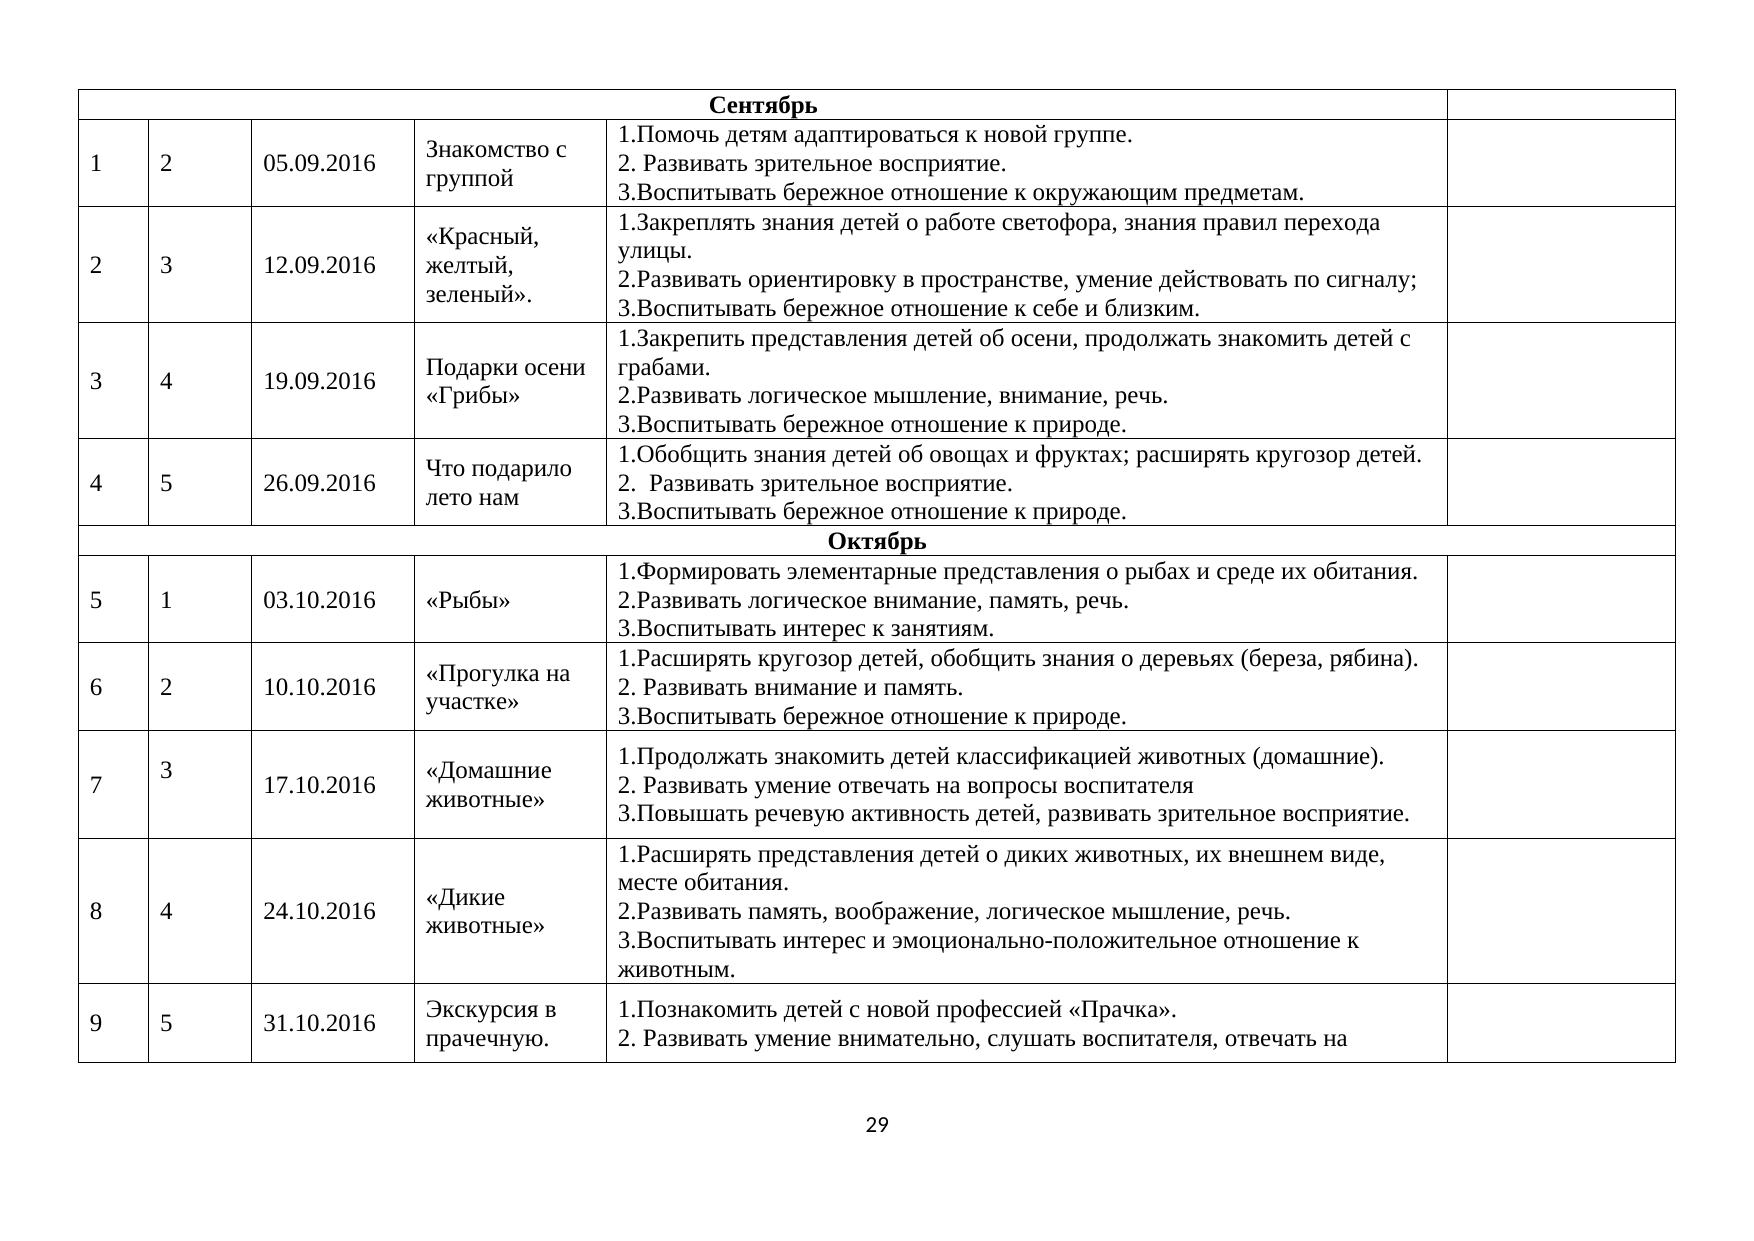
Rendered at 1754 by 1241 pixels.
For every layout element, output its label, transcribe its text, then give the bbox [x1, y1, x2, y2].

table_cell [1448, 207, 1675, 322]
table_cell 24.10.2016 [252, 839, 414, 982]
table_cell [1448, 323, 1675, 438]
table_cell 3 [149, 207, 251, 322]
table_cell 1.Формировать элементарные представления о рыбах и среде их обитания. 2.Развивать логическое внимание, память, речь. 3.Воспитывать интерес к занятиям. [607, 556, 1447, 642]
table_cell 1 [149, 556, 251, 642]
table_cell [1448, 984, 1675, 1062]
table_cell [1448, 90, 1675, 118]
table_cell «Прогулка на участке» [415, 643, 606, 729]
table_cell 1.Обобщить знания детей об овощах и фруктах; расширять кругозор детей. 2. Развивать зрительное восприятие. 3.Воспитывать бережное отношение к природе. [607, 439, 1447, 525]
table_cell [1448, 120, 1675, 206]
table_cell 9 [79, 984, 148, 1062]
table_cell 1.Помочь детям адаптироваться к новой группе. 2. Развивать зрительное восприятие. 3.Воспитывать бережное отношение к окружающим предметам. [607, 120, 1447, 206]
table_cell 1.Расширять представления детей о диких животных, их внешнем виде, месте обитания. 2.Развивать память, воображение, логическое мышление, речь. 3.Воспитывать интерес и эмоционально-положительное отношение к животным. [607, 839, 1447, 982]
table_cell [607, 984, 1447, 1062]
table_cell 12.09.2016 [252, 207, 414, 322]
table_cell 2 [79, 207, 148, 322]
table_cell 19.09.2016 [252, 323, 414, 438]
table_cell «Домашние животные» [415, 731, 606, 838]
table_cell 3 [79, 323, 148, 438]
table_cell [1448, 643, 1675, 729]
table_cell 5 [149, 984, 251, 1062]
table_cell 05.09.2016 [252, 120, 414, 206]
table_cell 03.10.2016 [252, 556, 414, 642]
table_cell Что подарило лето нам [415, 439, 606, 525]
table_cell 1.Продолжать знакомить детей классификацией животных (домашние). 2. Развивать умение отвечать на вопросы воспитателя 3.Повышать речевую активность детей, развивать зрительное восприятие. [607, 731, 1447, 838]
table_cell 4 [79, 439, 148, 525]
table_cell 17.10.2016 [252, 731, 414, 838]
table_cell «Рыбы» [415, 556, 606, 642]
table_cell 26.09.2016 [252, 439, 414, 525]
table_cell 5 [79, 556, 148, 642]
table_cell Знакомство с группой [415, 120, 606, 206]
table_cell Октябрь [79, 526, 1675, 555]
table_cell 7 [79, 731, 148, 838]
table_cell Подарки осени «Грибы» [415, 323, 606, 438]
table_cell 1.Закрепить представления детей об осени, продолжать знакомить детей с грабами. 2.Развивать логическое мышление, внимание, речь. 3.Воспитывать бережное отношение к природе. [607, 323, 1447, 438]
table_cell 4 [149, 323, 251, 438]
table_cell 6 [79, 643, 148, 729]
table_cell [1448, 839, 1675, 982]
table_cell 31.10.2016 [252, 984, 414, 1062]
table_cell Сентябрь [79, 90, 1447, 118]
table_cell 1 [79, 120, 148, 206]
table_cell 2 [149, 643, 251, 729]
table_cell 10.10.2016 [252, 643, 414, 729]
table_cell 3 [149, 731, 251, 838]
table_cell 1.Закреплять знания детей о работе светофора, знания правил перехода улицы. 2.Развивать ориентировку в пространстве, умение действовать по сигналу; 3.Воспитывать бережное отношение к себе и близким. [607, 207, 1447, 322]
table_cell 8 [79, 839, 148, 982]
table_cell [1448, 439, 1675, 525]
table_cell 2 [149, 120, 251, 206]
table_cell 1.Расширять кругозор детей, обобщить знания о деревьях (береза, рябина). 2. Развивать внимание и память. 3.Воспитывать бережное отношение к природе. [607, 643, 1447, 729]
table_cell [415, 984, 606, 1062]
table_cell 4 [149, 839, 251, 982]
table_cell «Дикие животные» [415, 839, 606, 982]
table_cell 5 [149, 439, 251, 525]
table_cell «Красный, желтый, зеленый». [415, 207, 606, 322]
table_cell [1448, 556, 1675, 642]
table_cell [1448, 731, 1675, 838]
